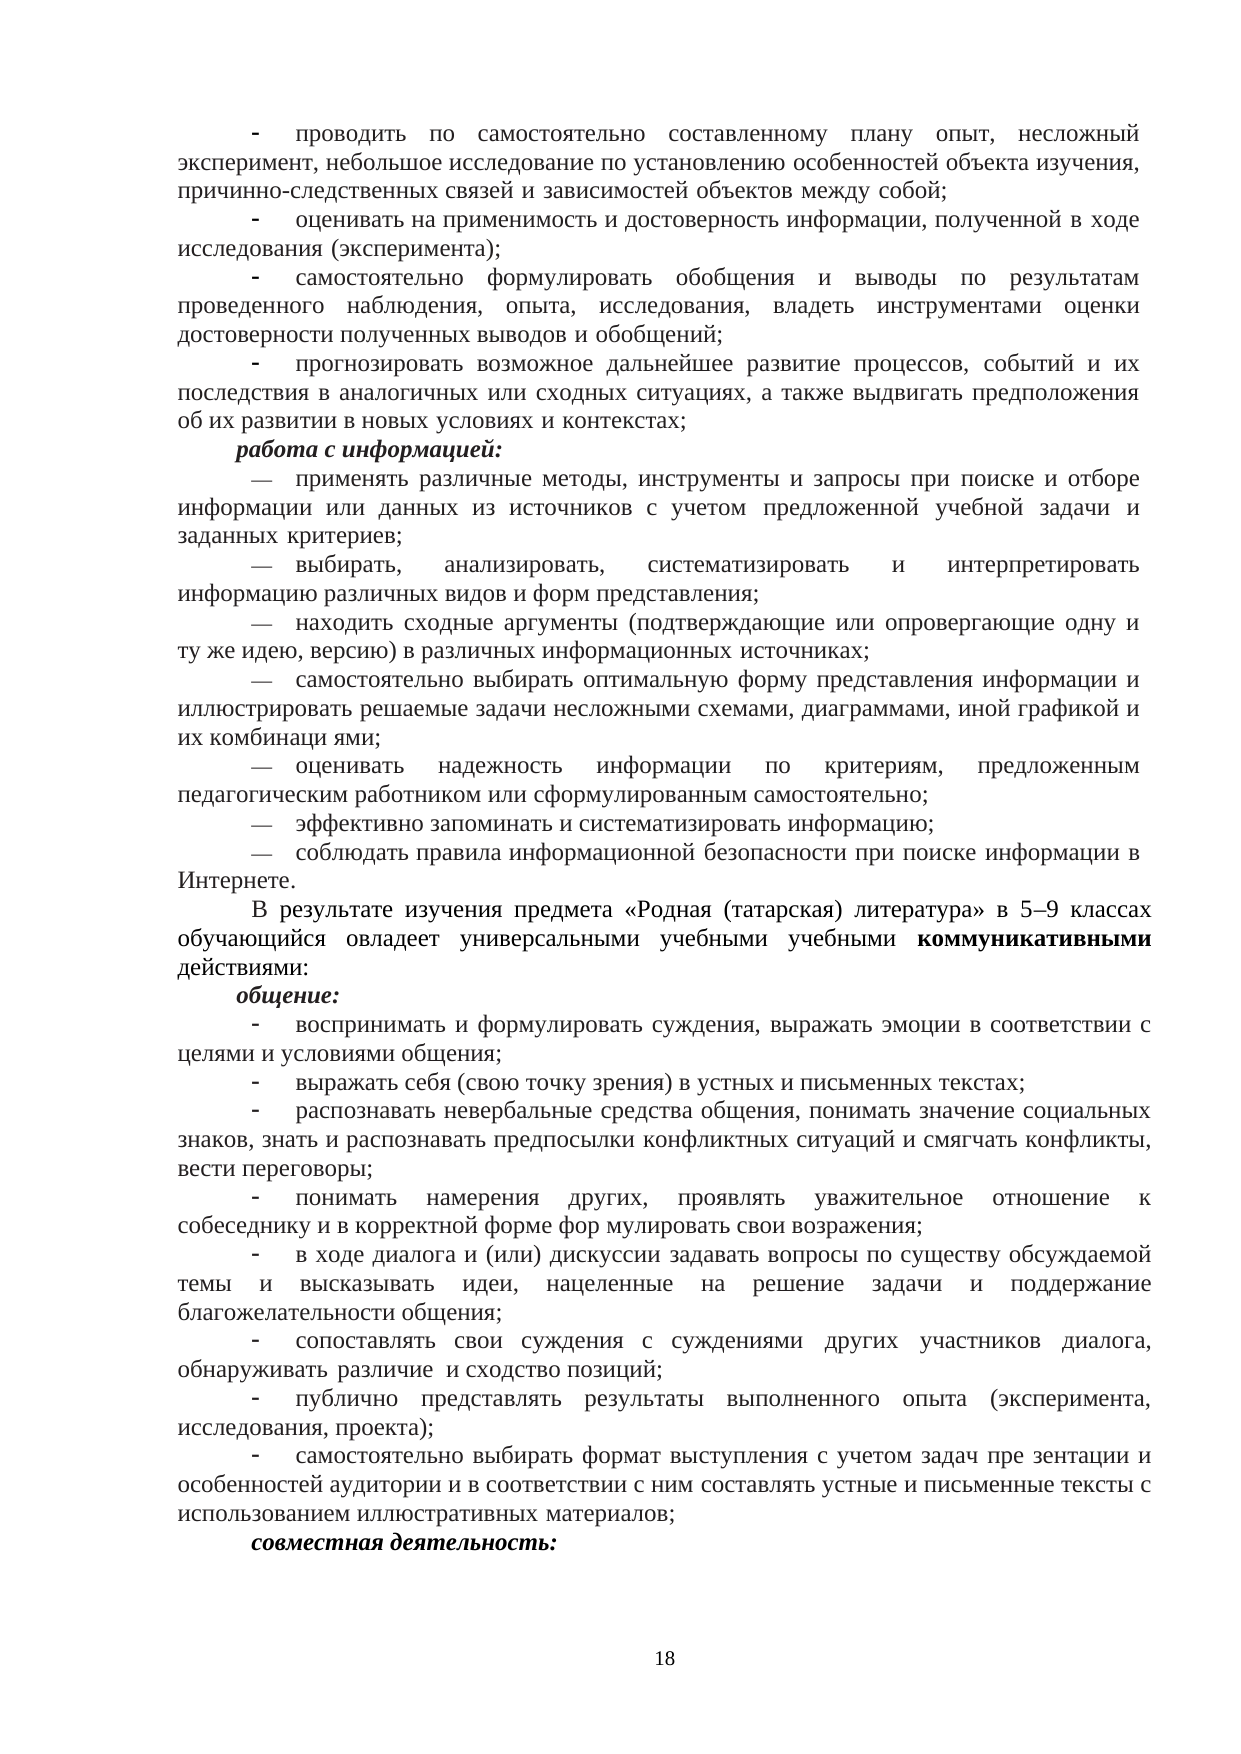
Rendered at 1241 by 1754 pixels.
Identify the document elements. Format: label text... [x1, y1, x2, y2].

text В результате изучения предмета «Родная (татарская) литература» в 5–9 классах обучающийся овладеет универсальными учебными учебными коммуникативными действиями: [177, 894, 1152, 981]
list самостоятельно выбирать формат выступления с учетом задач пре зентации и особенностей аудитории и в соответствии с ним составлять устные и письменные тексты с использованием иллюстративных материалов; [177, 1441, 1152, 1527]
list воспринимать и формулировать суждения, выражать эмоции в соответствии с целями и условиями общения; [177, 1009, 1152, 1067]
list соблюдать правила информационной безопасности при поиске информации в Интернете. [177, 837, 1140, 894]
list распознавать невербальные средства общения, понимать значение социальных знаков, знать и распознавать предпосылки конфликтных ситуаций и смягчать конфликты, вести переговоры; [177, 1096, 1152, 1182]
list понимать намерения других, проявлять уважительное отношение к собеседнику и в корректной форме фор мулировать свои возражения; [177, 1182, 1152, 1239]
list проводить по самостоятельно составленному плану опыт, несложный эксперимент, небольшое исследование по установлению особенностей объекта изучения, причинно-следственных связей и зависимостей объектов между собой; [177, 118, 1140, 204]
list оценивать надежность информации по критериям, предложенным педагогическим работником или сформулированным самостоятельно; [177, 751, 1140, 808]
list общение: [177, 981, 1152, 1009]
text совместная деятельность: [177, 1527, 1152, 1556]
list находить сходные аргументы (подтверждающие или опровергающие одну и ту же идею, версию) в различных информационных источниках; [177, 607, 1140, 664]
list выражать себя (свою точку зрения) в устных и письменных текстах; [177, 1067, 1152, 1096]
list прогнозировать возможное дальнейшее развитие процессов, событий и их последствия в аналогичных или сходных ситуациях, а также выдвигать предположения об их развитии в новых условиях и контекстах; [177, 348, 1140, 434]
list эффективно запоминать и систематизировать информацию; [177, 808, 1152, 837]
text работа с информацией: [177, 434, 1140, 463]
list самостоятельно формулировать обобщения и выводы по результатам проведенного наблюдения, опыта, исследования, владеть инструментами оценки достоверности полученных выводов и обобщений; [177, 262, 1140, 348]
list применять различные методы, инструменты и запросы при поиске и отборе информации или данных из источников с учетом предложенной учебной задачи и заданных критериев; [177, 463, 1140, 549]
list публично представлять результаты выполненного опыта (эксперимента, исследования, проекта); [177, 1383, 1152, 1441]
list в ходе диалога и (или) дискуссии задавать вопросы по существу обсуждаемой темы и высказывать идеи, нацеленные на решение задачи и поддержание благожелательности общения; [177, 1239, 1152, 1326]
list сопоставлять свои суждения с суждениями других участников диалога, обнаруживать различие и сходство позиций; [177, 1326, 1152, 1383]
list оценивать на применимость и достоверность информации, полученной в ходе исследования (эксперимента); [177, 204, 1140, 262]
list самостоятельно выбирать оптимальную форму представления информации и иллюстрировать решаемые задачи несложными схемами, диаграммами, иной графикой и их комбинаци ями; [177, 664, 1140, 751]
list выбирать, анализировать, систематизировать и интерпретировать информацию различных видов и форм представления; [177, 549, 1140, 607]
